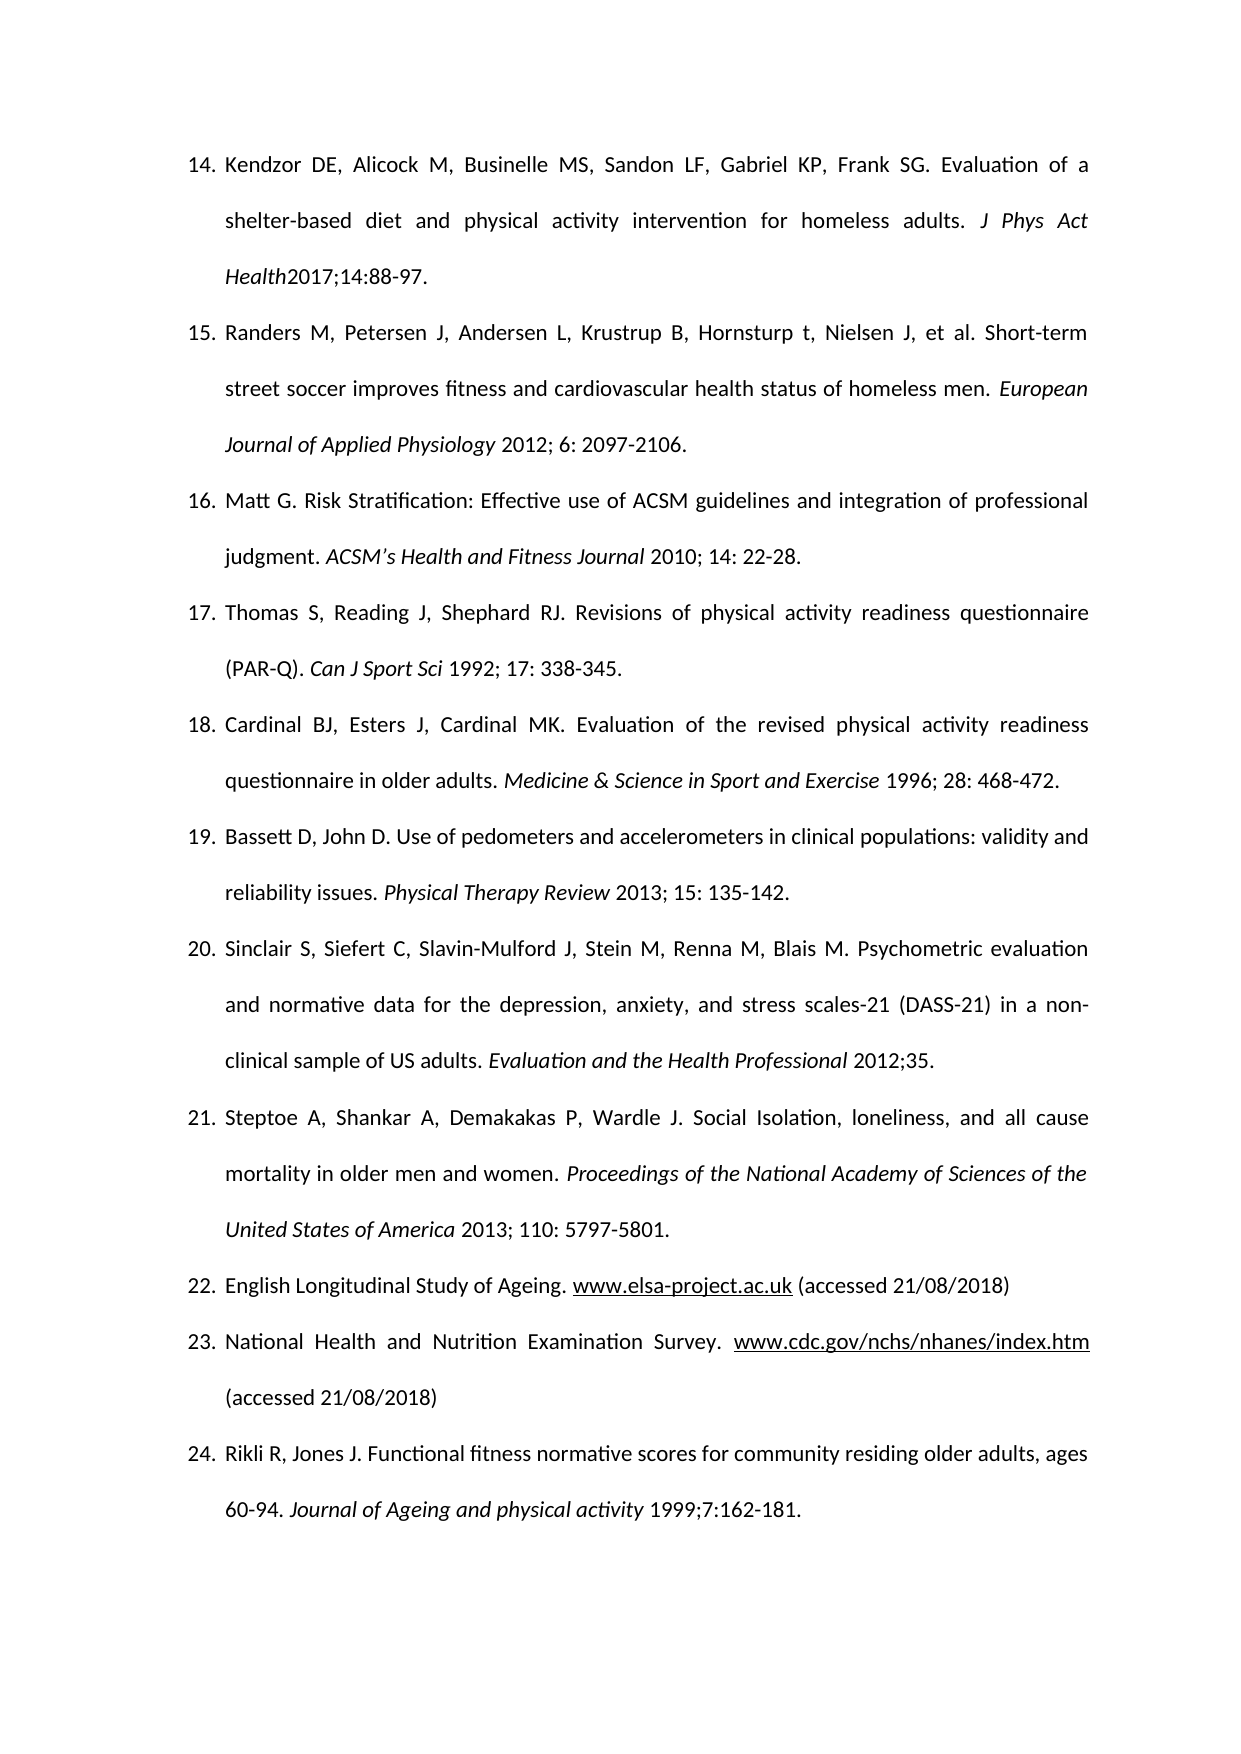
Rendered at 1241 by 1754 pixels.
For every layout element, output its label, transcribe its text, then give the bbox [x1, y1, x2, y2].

list Matt G. Risk Stratification: Effective use of ACSM guidelines and integration of professional judgment. ACSM’s Health and Fitness Journal 2010; 14: 22-28. [187, 486, 1090, 570]
list Kendzor DE, Alicock M, Businelle MS, Sandon LF, Gabriel KP, Frank SG. Evaluation of a shelter-based diet and physical activity intervention for homeless adults. J Phys Act Health2017;14:88-97. [187, 150, 1090, 290]
list Thomas S, Reading J, Shephard RJ. Revisions of physical activity readiness questionnaire (PAR-Q). Can J Sport Sci 1992; 17: 338-345. [187, 598, 1090, 682]
list Sinclair S, Siefert C, Slavin-Mulford J, Stein M, Renna M, Blais M. Psychometric evaluation and normative data for the depression, anxiety, and stress scales-21 (DASS-21) in a non-clinical sample of US adults. Evaluation and the Health Professional 2012;35. [187, 934, 1090, 1075]
list Steptoe A, Shankar A, Demakakas P, Wardle J. Social Isolation, loneliness, and all cause mortality in older men and women. Proceedings of the National Academy of Sciences of the United States of America 2013; 110: 5797-5801. [187, 1103, 1090, 1243]
list Randers M, Petersen J, Andersen L, Krustrup B, Hornsturp t, Nielsen J, et al. Short-term street soccer improves fitness and cardiovascular health status of homeless men. European Journal of Applied Physiology 2012; 6: 2097-2106. [187, 318, 1090, 458]
list National Health and Nutrition Examination Survey. www.cdc.gov/nchs/nhanes/index.htm (accessed 21/08/2018) [187, 1327, 1090, 1411]
list Cardinal BJ, Esters J, Cardinal MK. Evaluation of the revised physical activity readiness questionnaire in older adults. Medicine & Science in Sport and Exercise 1996; 28: 468-472. [187, 710, 1090, 794]
list Rikli R, Jones J. Functional fitness normative scores for community residing older adults, ages 60-94. Journal of Ageing and physical activity 1999;7:162-181. [187, 1439, 1090, 1523]
list Bassett D, John D. Use of pedometers and accelerometers in clinical populations: validity and reliability issues. Physical Therapy Review 2013; 15: 135-142. [187, 822, 1090, 907]
list English Longitudinal Study of Ageing. www.elsa-project.ac.uk (accessed 21/08/2018) [187, 1271, 1090, 1299]
